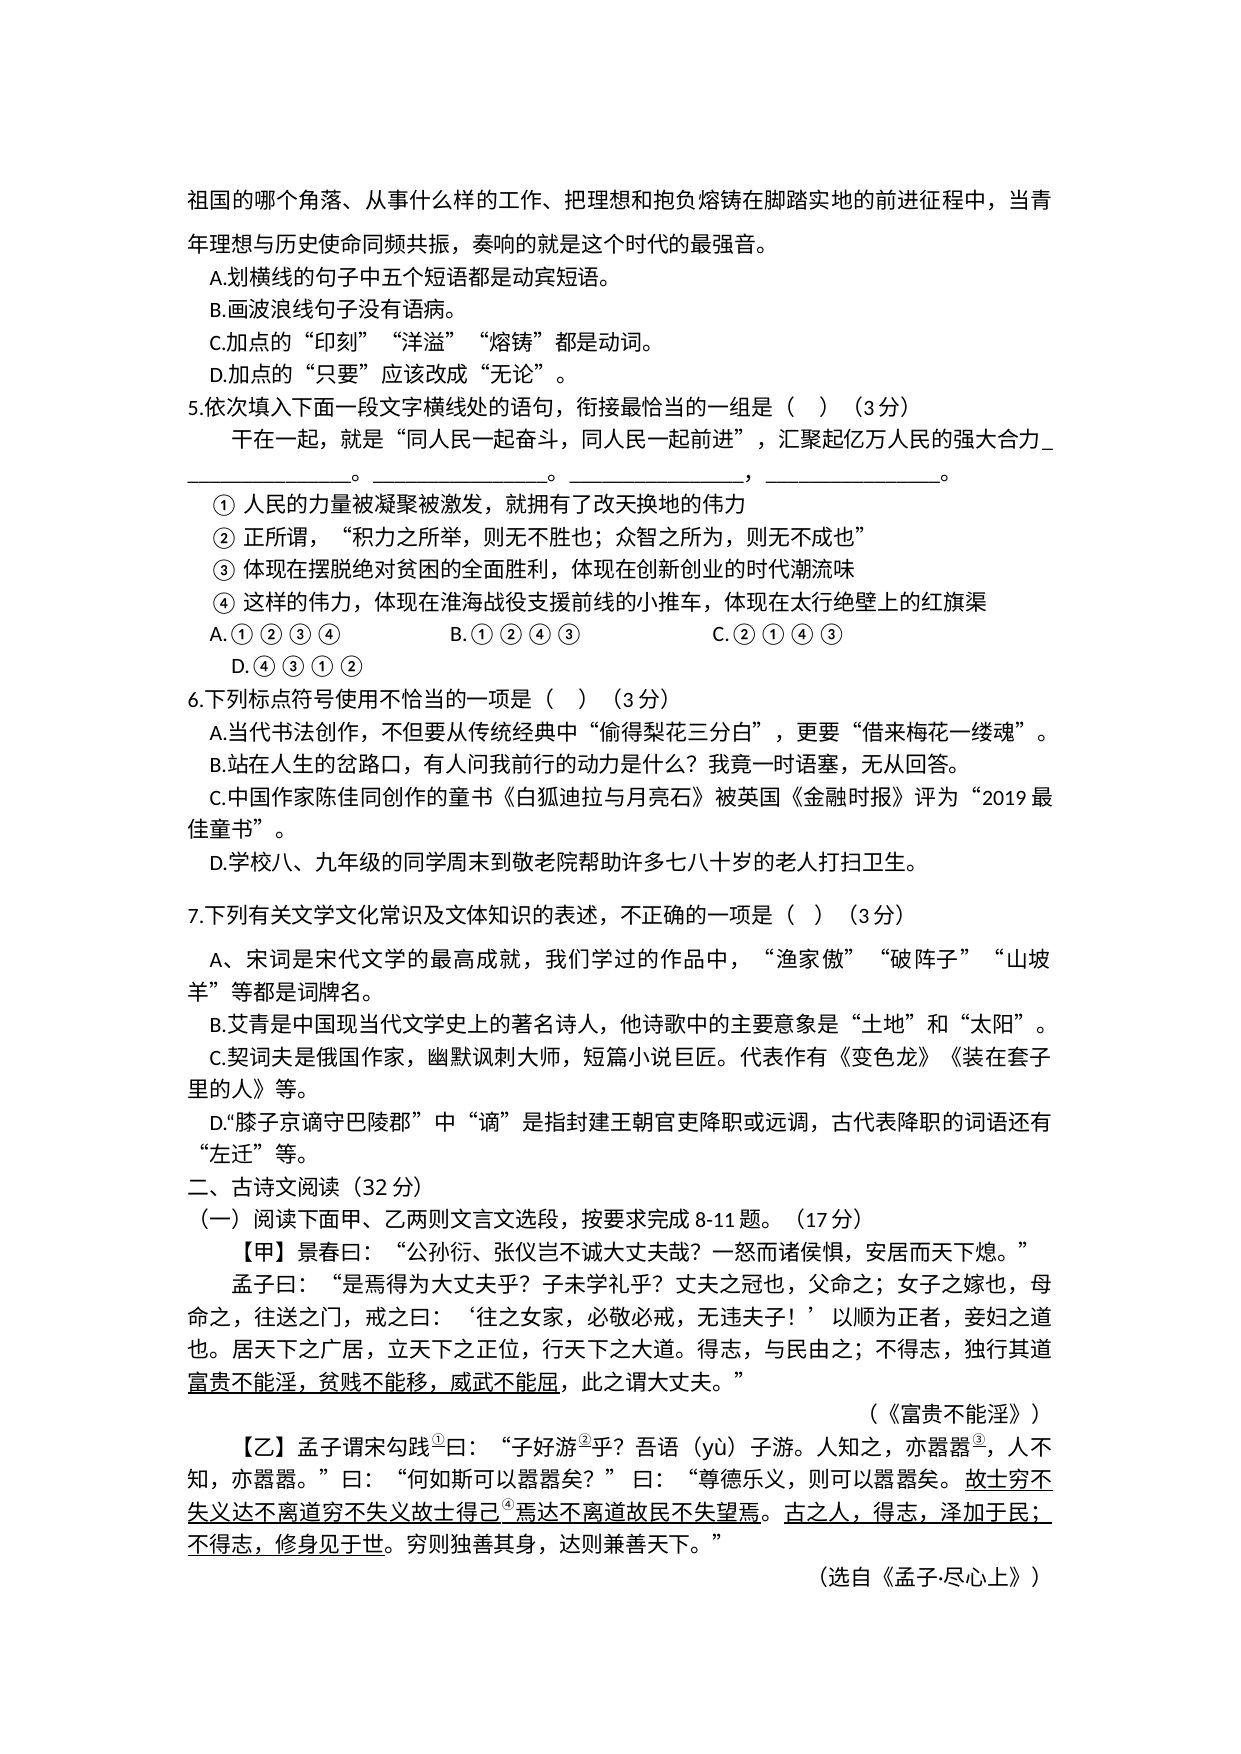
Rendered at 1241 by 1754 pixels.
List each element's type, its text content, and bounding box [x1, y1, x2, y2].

text A.当代书法创作，不但要从传统经典中“偷得梨花三分白”，更要“借来梅花一缕魂”。 [187, 714, 1053, 747]
text 6.下列标点符号使用不恰当的一项是（ ）（3分） [187, 682, 1053, 714]
text （选自《孟子·尽心上》） [187, 1559, 1053, 1592]
text D.学校八、九年级的同学周末到敬老院帮助许多七八十岁的老人打扫卫生。 [187, 844, 1053, 877]
text B.艾青是中国现当代文学史上的著名诗人，他诗歌中的主要意象是“土地”和“太阳”。 [187, 1007, 1053, 1039]
text （《富贵不能淫》） [187, 1397, 1053, 1429]
text C.契词夫是俄国作家，幽默讽刺大师，短篇小说巨匠。代表作有《变色龙》《装在套子里的人》等。 [187, 1039, 1053, 1104]
text 7.下列有关文学文化常识及文体知识的表述，不正确的一项是（ ）（3分） [187, 877, 1053, 942]
text D.加点的“只要”应该改成“无论”。 [187, 357, 1053, 389]
text B.站在人生的岔路口，有人问我前行的动力是什么？我竟一时语塞，无从回答。 [187, 747, 1053, 779]
text C.加点的“印刻”“洋溢”“熔铸”都是动词。 [187, 324, 1053, 357]
text C.中国作家陈佳同创作的童书《白狐迪拉与月亮石》被英国《金融时报》评为“2019最佳童书”。 [187, 779, 1053, 844]
text （一）阅读下面甲、乙两则文言文选段，按要求完成8-11题。（17分） [187, 1202, 1053, 1234]
text B.画波浪线句子没有语病。 [187, 292, 1053, 324]
text 干在一起，就是“同人民一起奋斗，同人民一起前进”，汇聚起亿万人民的强大合力________________。________________。________________，________________。 [187, 422, 1053, 487]
text A.①②③④ B.①②④③ C.②①④③ D.④③①② [187, 617, 1053, 682]
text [187, 162, 1053, 259]
text 【甲】景春曰：“公孙衍、张仪岂不诚大丈夫哉？一怒而诸侯惧，安居而天下熄。” [187, 1234, 1053, 1267]
text 5.依次填入下面一段文字横线处的语句，衔接最恰当的一组是（ ）（3分） [187, 389, 1053, 422]
text A.划横线的句子中五个短语都是动宾短语。 [187, 259, 1053, 292]
text D.“膝子京谪守巴陵郡”中“谪”是指封建王朝官吏降职或远调，古代表降职的词语还有“左迁”等。 [187, 1104, 1053, 1169]
text 二、古诗文阅读（32分） [187, 1169, 1053, 1202]
text 孟子曰：“是焉得为大丈夫乎？子未学礼乎？丈夫之冠也，父命之；女子之嫁也，母命之，往送之门，戒之曰：‘往之女家，必敬必戒，无违夫子！’以顺为正者，妾妇之道也。居天下之广居，立天下之正位，行天下之大道。得志，与民由之；不得志，独行其道。富贵不能淫，贫贱不能移，威武不能屈，此之谓大丈夫。” [187, 1267, 1053, 1397]
text ②正所谓，“积力之所举，则无不胜也；众智之所为，则无不成也” [187, 519, 1053, 552]
text ①人民的力量被凝聚被激发，就拥有了改天换地的伟力 [187, 487, 1053, 519]
text A、宋词是宋代文学的最高成就，我们学过的作品中，“渔家傲”“破阵子”“山坡羊”等都是词牌名。 [187, 942, 1053, 1007]
text ④这样的伟力，体现在淮海战役支援前线的小推车，体现在太行绝壁上的红旗渠 [187, 584, 1053, 617]
text 【乙】孟子谓宋勾践①曰：“子好游②乎？吾语（yù）子游。人知之，亦嚣嚣③，人不知，亦嚣嚣。”曰：“何如斯可以嚣嚣矣？” 曰：“尊德乐义，则可以嚣嚣矣。故士穷不失义达不离道穷不失义故士得己④焉达不离道故民不失望焉。古之人，得志，泽加于民；不得志，修身见于世。穷则独善其身，达则兼善天下。” [187, 1429, 1053, 1559]
text ③体现在摆脱绝对贫困的全面胜利，体现在创新创业的时代潮流味 [187, 552, 1053, 584]
